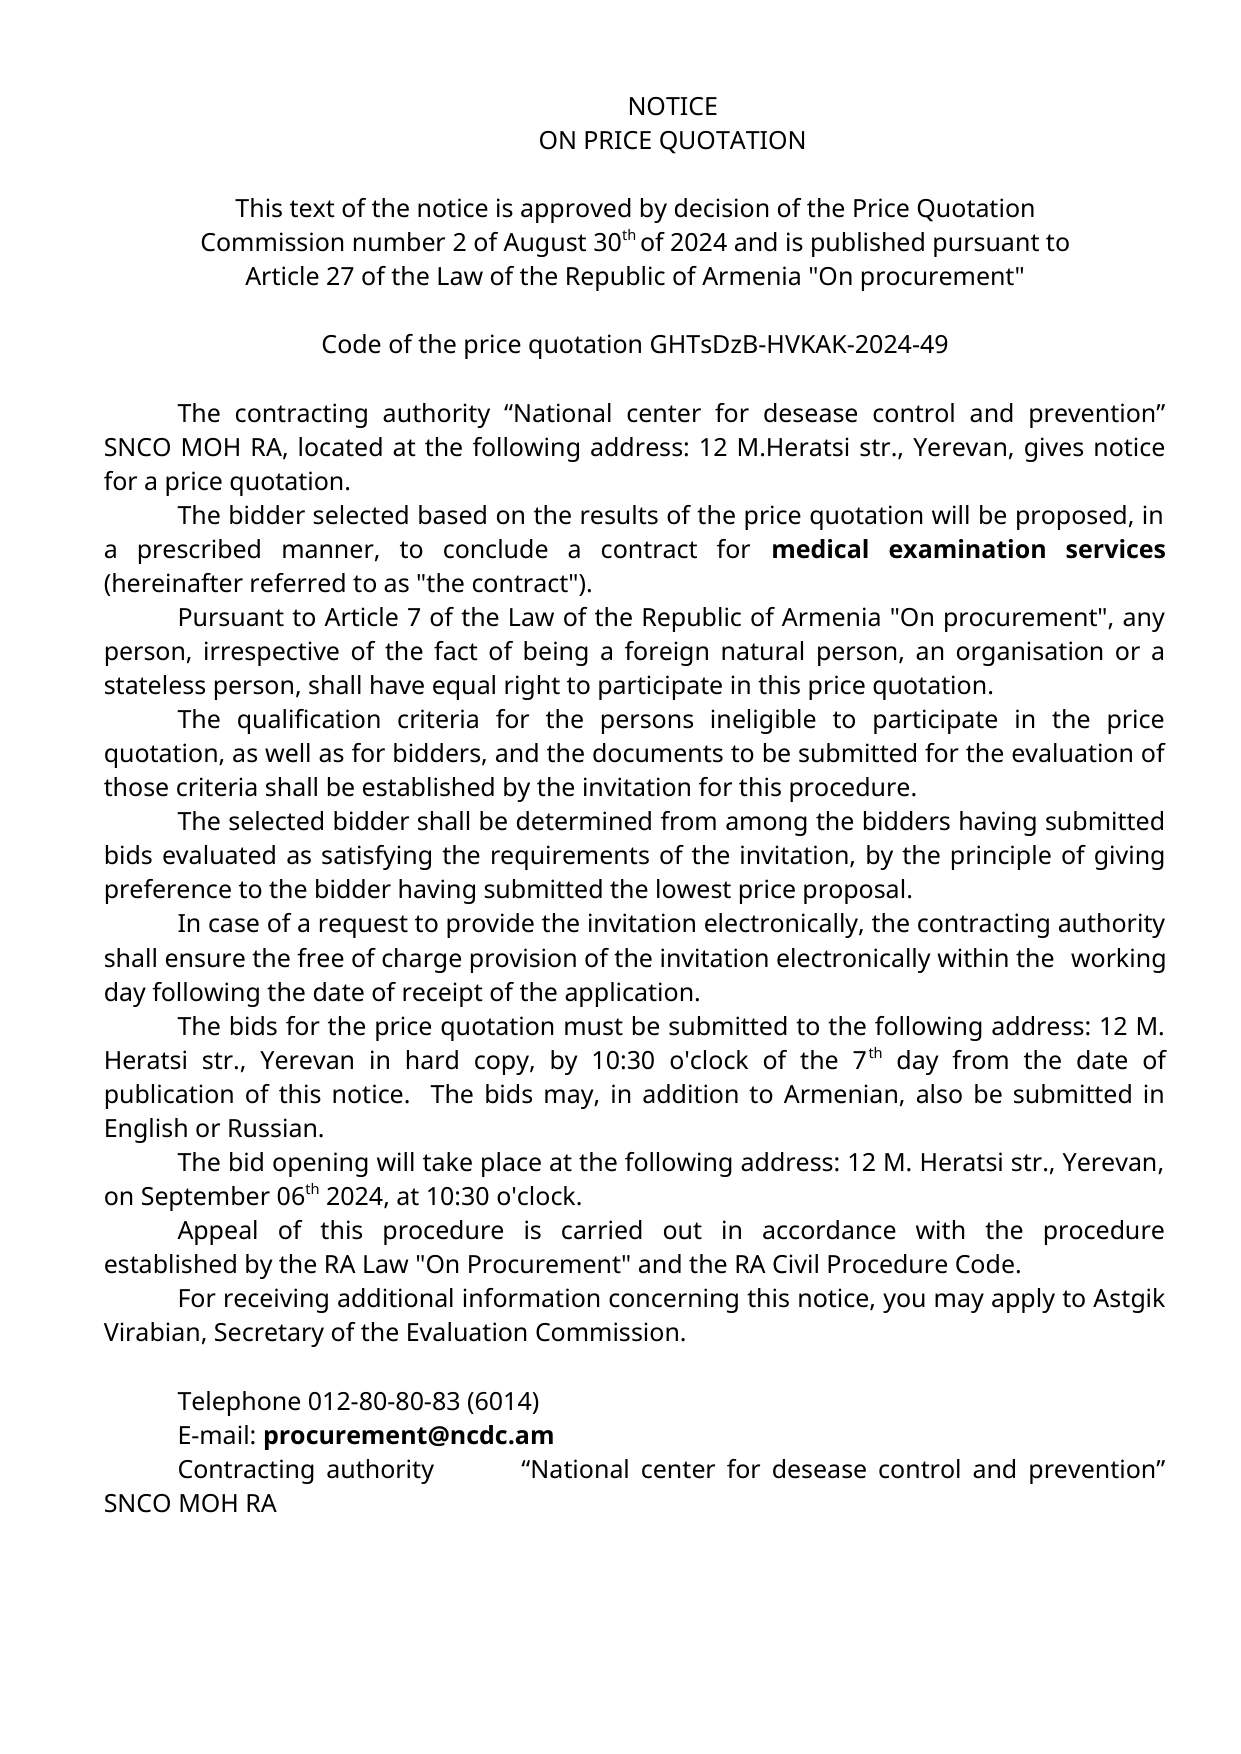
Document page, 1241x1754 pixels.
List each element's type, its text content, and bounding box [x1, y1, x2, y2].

text In case of a request to provide the invitation electronically, the contracting authority shall ensure the free of charge provision of the invitation electronically within the working day following the date of receipt of the application. [103, 906, 1167, 1008]
text ON PRICE QUOTATION [103, 123, 1167, 157]
text The contracting authority “National center for desease control and prevention” SNCO MOH RA, located at the following address: 12 M.Heratsi str., Yerevan, gives notice for a price quotation. [103, 395, 1167, 497]
text NOTICE [103, 89, 1167, 123]
text Contracting authority “National center for desease control and prevention” SNCO MOH RA [103, 1451, 1167, 1519]
text The bid opening will take place at the following address: 12 M. Heratsi str., Yerevan, on September 06th 2024, at 10:30 o'clock. [103, 1145, 1167, 1213]
text The bidder selected based on the results of the price quotation will be proposed, in a prescribed manner, to conclude a contract for medical examination services (hereinafter referred to as "the contract"). [103, 497, 1167, 599]
text The bids for the price quotation must be submitted to the following address: 12 M. Heratsi str., Yerevan in hard copy, by 10:30 o'clock of the 7th day from the date of publication of this notice. The bids may, in addition to Armenian, also be submitted in English or Russian. [103, 1008, 1167, 1145]
text E-mail: procurement@ncdc.am [103, 1417, 1167, 1451]
text The selected bidder shall be determined from among the bidders having submitted bids evaluated as satisfying the requirements of the invitation, by the principle of giving preference to the bidder having submitted the lowest price proposal. [103, 804, 1167, 906]
text Pursuant to Article 7 of the Law of the Republic of Armenia "On procurement", any person, irrespective of the fact of being a foreign natural person, an organisation or a stateless person, shall have equal right to participate in this price quotation. [103, 599, 1167, 702]
text Code of the price quotation GHTsDzB-HVKAK-2024-49 [103, 327, 1167, 361]
text Telephone 012-80-80-83 (6014) [103, 1383, 1167, 1417]
text This text of the notice is approved by decision of the Price Quotation Commission number 2 of August 30th of 2024 and is published pursuant to Article 27 of the Law of the Republic of Armenia "On procurement" [192, 191, 1078, 293]
text Appeal of this procedure is carried out in accordance with the procedure established by the RA Law "On Procurement" and the RA Civil Procedure Code. [103, 1213, 1167, 1281]
text The qualification criteria for the persons ineligible to participate in the price quotation, as well as for bidders, and the documents to be submitted for the evaluation of those criteria shall be established by the invitation for this procedure. [103, 702, 1167, 804]
text For receiving additional information concerning this notice, you may apply to Astgik Virabian, Secretary of the Evaluation Commission. [103, 1281, 1167, 1349]
